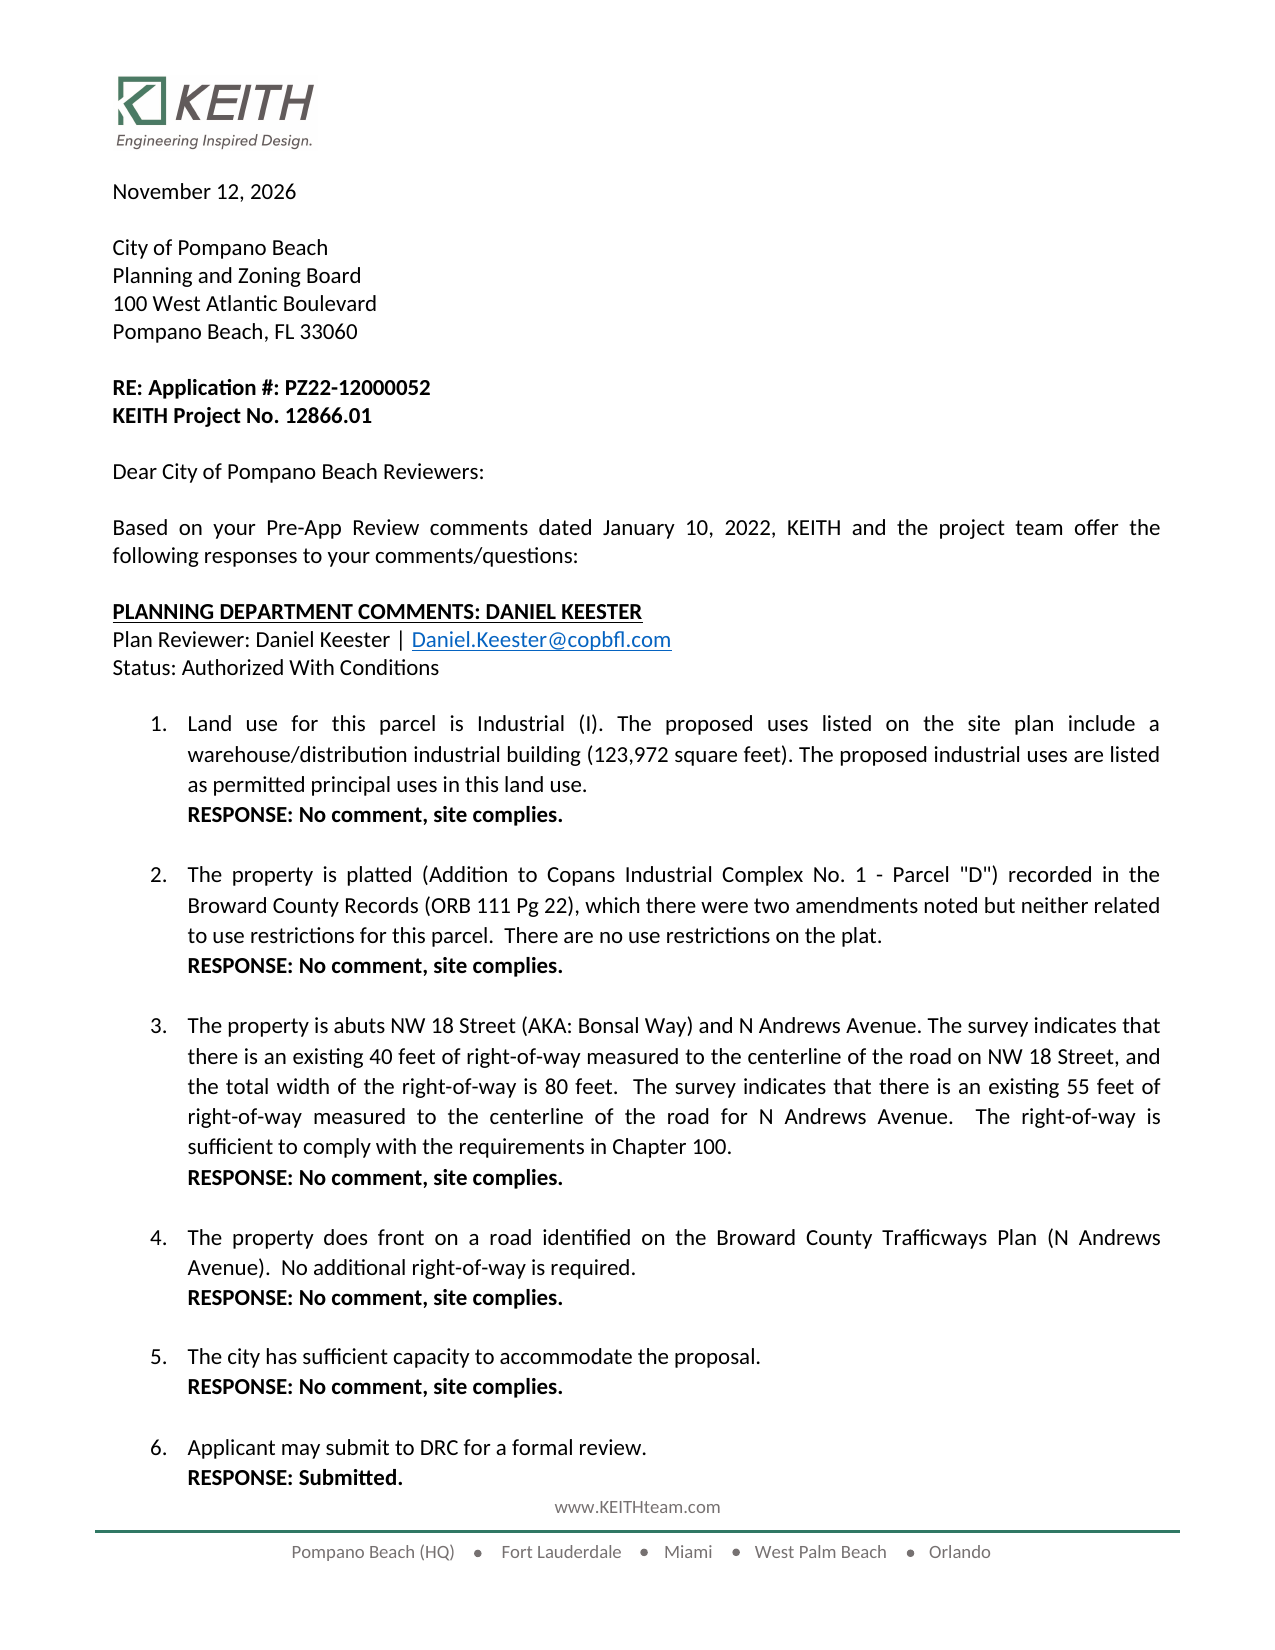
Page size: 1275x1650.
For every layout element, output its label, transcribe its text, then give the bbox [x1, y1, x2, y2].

text City of Pompano Beach [112, 233, 1162, 261]
text January 25, 2023 [112, 177, 1162, 205]
text RE: Application #: PZ22-12000052 [112, 373, 1162, 401]
list Land use for this parcel is Industrial (I). The proposed uses listed on the site plan include a warehouse/distribution industrial building (123,972 square feet). The proposed industrial uses are listed as permitted principal uses in this land use. [150, 709, 1162, 798]
list RESPONSE: Submitted. [187, 1463, 1162, 1491]
text 100 West Atlantic Boulevard [112, 289, 1162, 317]
text Plan Reviewer: Daniel Keester | Daniel.Keester@copbfl.com [112, 626, 1162, 653]
text Dear City of Pompano Beach Reviewers: [112, 457, 1162, 485]
picture [112, 75, 318, 151]
list RESPONSE: No comment, site complies. [187, 1163, 1162, 1191]
text PLANNING DEPARTMENT COMMENTS: DANIEL KEESTER [112, 597, 1162, 626]
list The city has sufficient capacity to accommodate the proposal. [150, 1342, 1162, 1370]
text Based on your Pre-App Review comments dated January 10, 2022, KEITH and the project team offer the following responses to your comments/questions: [112, 513, 1162, 569]
list The property is platted (Addition to Copans Industrial Complex No. 1 - Parcel "D") recorded in the Broward County Records (ORB 111 Pg 22), which there were two amendments noted but neither related to use restrictions for this parcel. There are no use restrictions on the plat. [150, 861, 1162, 949]
text KEITH Project No. 12866.01 [112, 401, 1162, 429]
list The property is abuts NW 18 Street (AKA: Bonsal Way) and N Andrews Avenue. The survey indicates that there is an existing 40 feet of right-of-way measured to the centerline of the road on NW 18 Street, and the total width of the right-of-way is 80 feet. The survey indicates that there is an existing 55 feet of right-of-way measured to the centerline of the road for N Andrews Avenue. The right-of-way is sufficient to comply with the requirements in Chapter 100. [150, 1012, 1162, 1161]
list RESPONSE: No comment, site complies. [187, 1372, 1162, 1400]
list The property does front on a road identified on the Broward County Trafficways Plan (N Andrews Avenue). No additional right-of-way is required. [150, 1223, 1162, 1281]
text Pompano Beach, FL 33060 [112, 317, 1162, 345]
list RESPONSE: No comment, site complies. [187, 800, 1162, 828]
list RESPONSE: No comment, site complies. [187, 1283, 1162, 1312]
list Applicant may submit to DRC for a formal review. [150, 1433, 1162, 1461]
list RESPONSE: No comment, site complies. [187, 951, 1162, 979]
text Planning and Zoning Board [112, 261, 1162, 289]
text Status: Authorized With Conditions [112, 653, 1162, 682]
